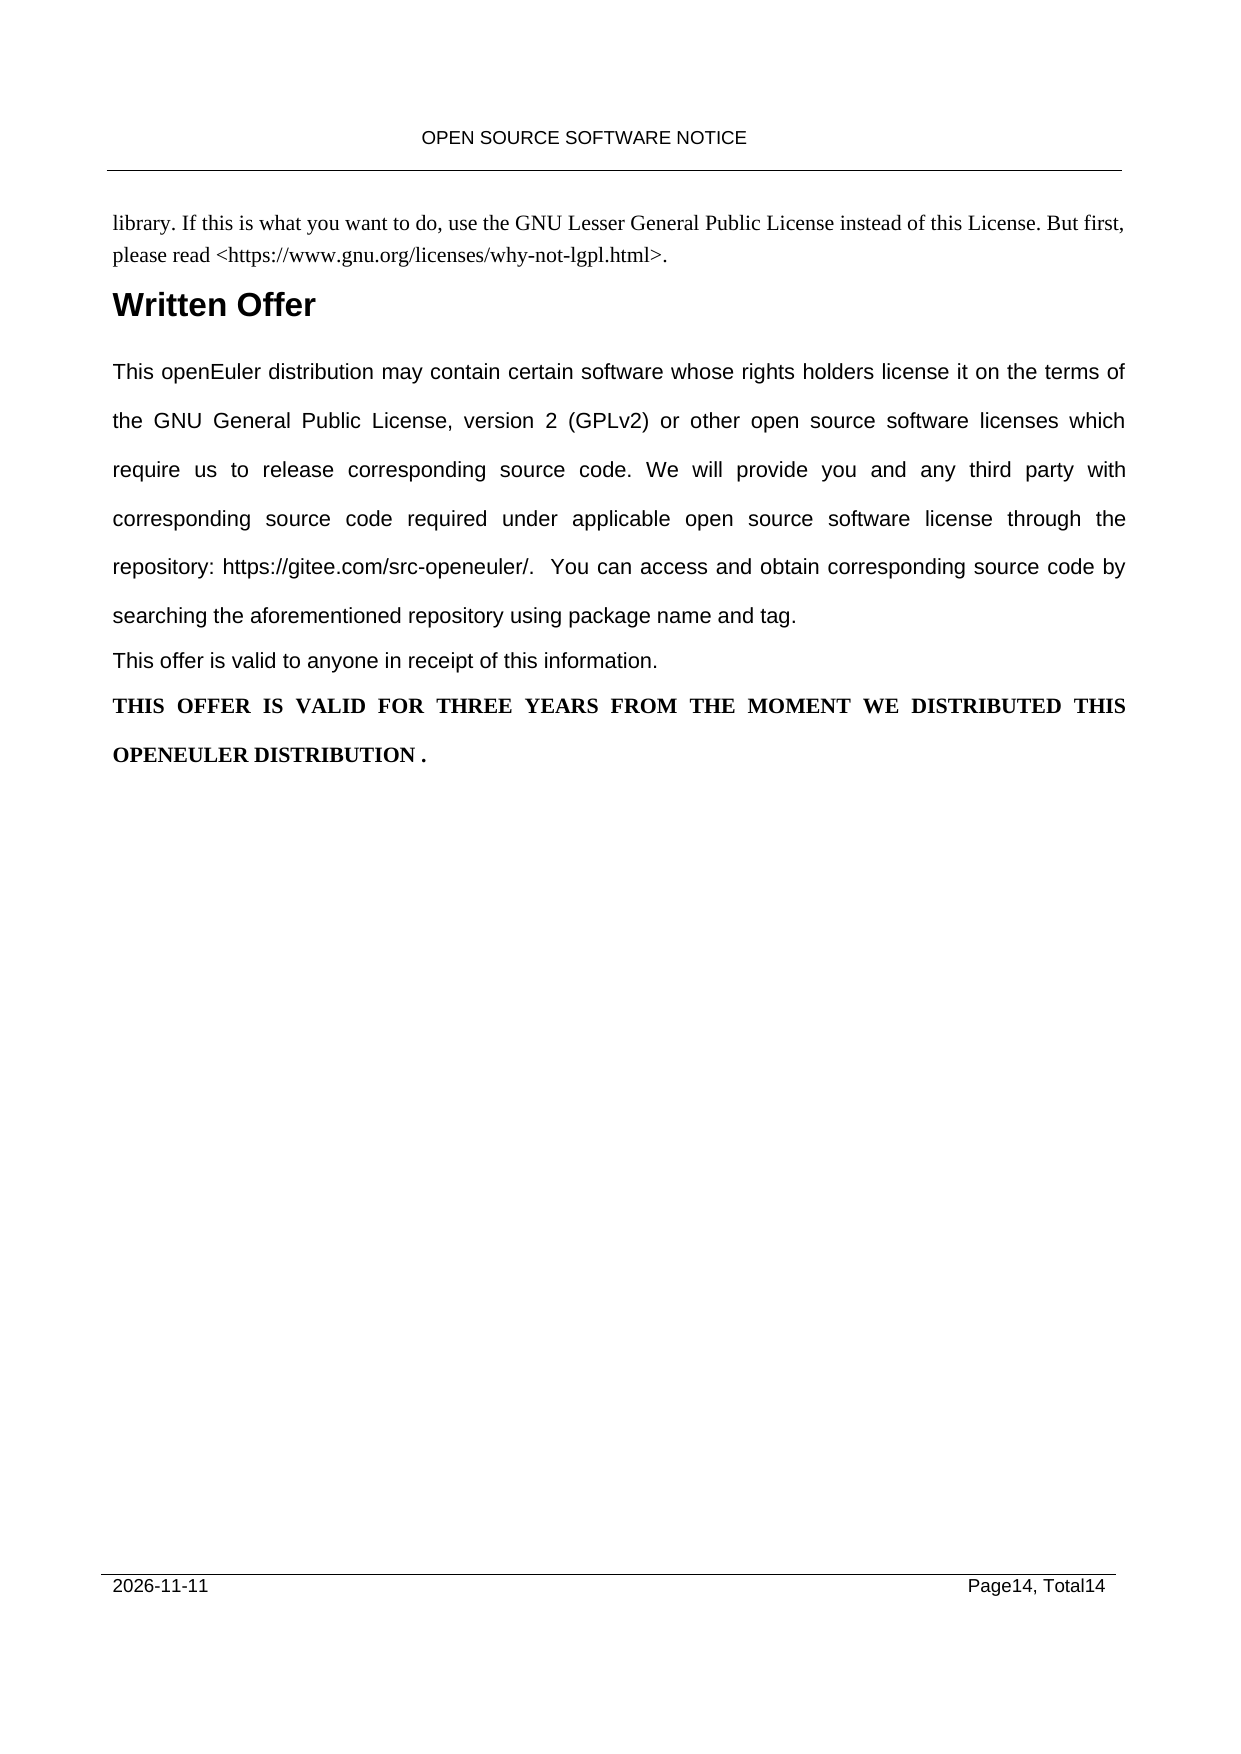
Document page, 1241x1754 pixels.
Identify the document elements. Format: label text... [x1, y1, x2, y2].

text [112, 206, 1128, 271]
text This openEuler distribution may contain certain software whose rights holders license it on the terms of the GNU General Public License, version 2 (GPLv2) or other open source software licenses which require us to release corresponding source code. We will provide you and any third party with corresponding source code required under applicable open source software license through the repository: https://gitee.com/src-openeuler/. You can access and obtain corresponding source code by searching the aforementioned repository using package name and tag. [112, 356, 1128, 632]
text THIS OFFER IS VALID FOR THREE YEARS FROM THE MOMENT WE DISTRIBUTED THIS OPENEULER DISTRIBUTION . [112, 689, 1128, 771]
text This offer is valid to anyone in receipt of this information. [112, 644, 1128, 677]
text Written Offer [112, 271, 1128, 336]
